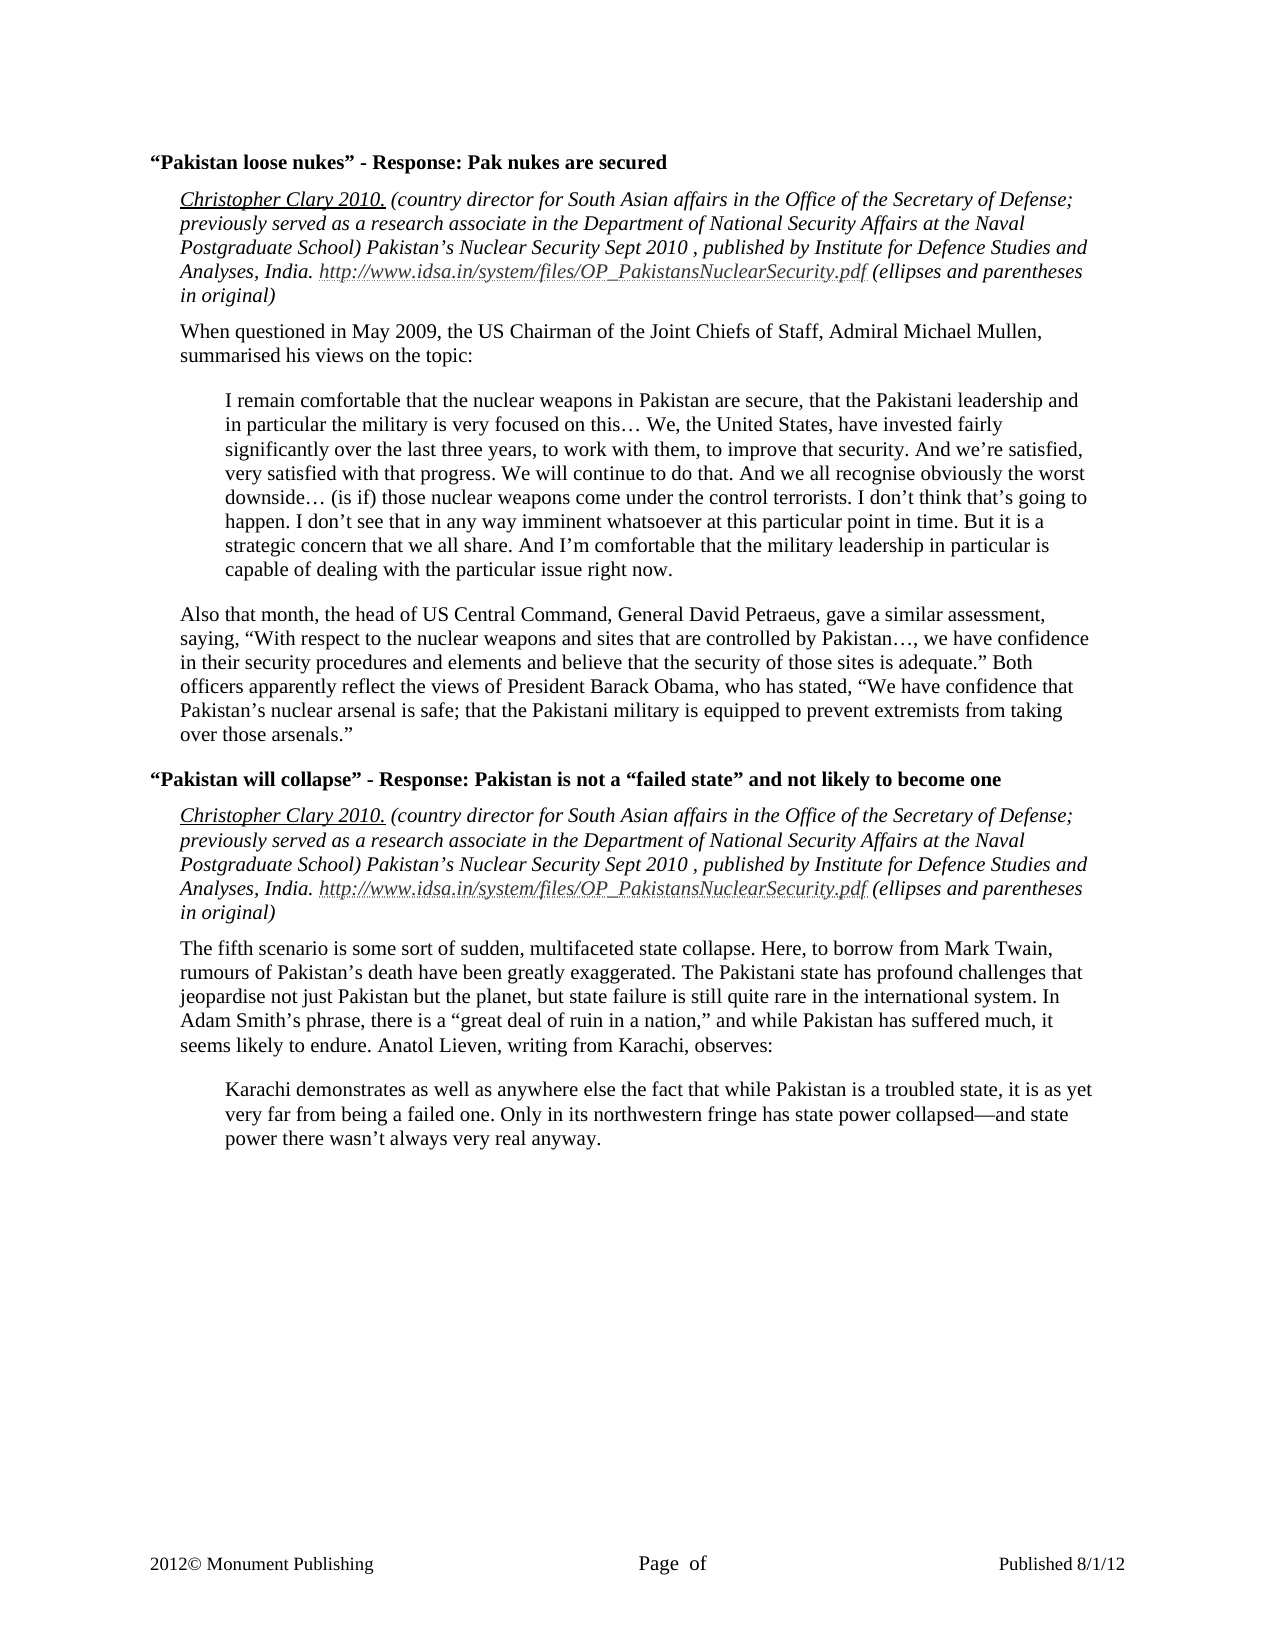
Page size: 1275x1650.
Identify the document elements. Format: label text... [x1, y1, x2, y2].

text Christopher Clary 2010. (country director for South Asian affairs in the Office of the Secretary of Defense; previously served as a research associate in the Department of National Security Affairs at the Naval Postgraduate School) Pakistan’s Nuclear Security Sept 2010 , published by Institute for Defence Studies and Analyses, India. http://www.idsa.in/system/files/OP_PakistansNuclearSecurity.pdf (ellipses and parentheses in original) [180, 803, 1095, 924]
text Also that month, the head of US Central Command, General David Petraeus, gave a similar assessment, saying, “With respect to the nuclear weapons and sites that are controlled by Pakistan…, we have confidence in their security procedures and elements and believe that the security of those sites is adequate.” Both officers apparently reflect the views of President Barack Obama, who has stated, “We have confidence that Pakistan’s nuclear arsenal is safe; that the Pakistani military is equipped to prevent extremists from taking over those arsenals.” [180, 602, 1095, 746]
text Karachi demonstrates as well as anywhere else the fact that while Pakistan is a troubled state, it is as yet very far from being a failed one. Only in its northwestern fringe has state power collapsed—and state power there wasn’t always very real anyway. [225, 1077, 1095, 1149]
text Christopher Clary 2010. (country director for South Asian affairs in the Office of the Secretary of Defense; previously served as a research associate in the Department of National Security Affairs at the Naval Postgraduate School) Pakistan’s Nuclear Security Sept 2010 , published by Institute for Defence Studies and Analyses, India. http://www.idsa.in/system/files/OP_PakistansNuclearSecurity.pdf (ellipses and parentheses in original) [180, 187, 1095, 307]
text “Pakistan will collapse” - Response: Pakistan is not a “failed state” and not likely to become one [150, 767, 1125, 791]
text When questioned in May 2009, the US Chairman of the Joint Chiefs of Staff, Admiral Michael Mullen, summarised his views on the topic: [180, 319, 1095, 367]
text I remain comfortable that the nuclear weapons in Pakistan are secure, that the Pakistani leadership and in particular the military is very focused on this… We, the United States, have invested fairly significantly over the last three years, to work with them, to improve that security. And we’re satisfied, very satisfied with that progress. We will continue to do that. And we all recognise obviously the worst downside… (is if) those nuclear weapons come under the control terrorists. I don’t think that’s going to happen. I don’t see that in any way imminent whatsoever at this particular point in time. But it is a strategic concern that we all share. And I’m comfortable that the military leadership in particular is capable of dealing with the particular issue right now. [225, 388, 1095, 581]
text The fifth scenario is some sort of sudden, multifaceted state collapse. Here, to borrow from Mark Twain, rumours of Pakistan’s death have been greatly exaggerated. The Pakistani state has profound challenges that jeopardise not just Pakistan but the planet, but state failure is still quite rare in the international system. In Adam Smith’s phrase, there is a “great deal of ruin in a nation,” and while Pakistan has suffered much, it seems likely to endure. Anatol Lieven, writing from Karachi, observes: [180, 936, 1095, 1057]
text “Pakistan loose nukes” - Response: Pak nukes are secured [150, 150, 1125, 174]
